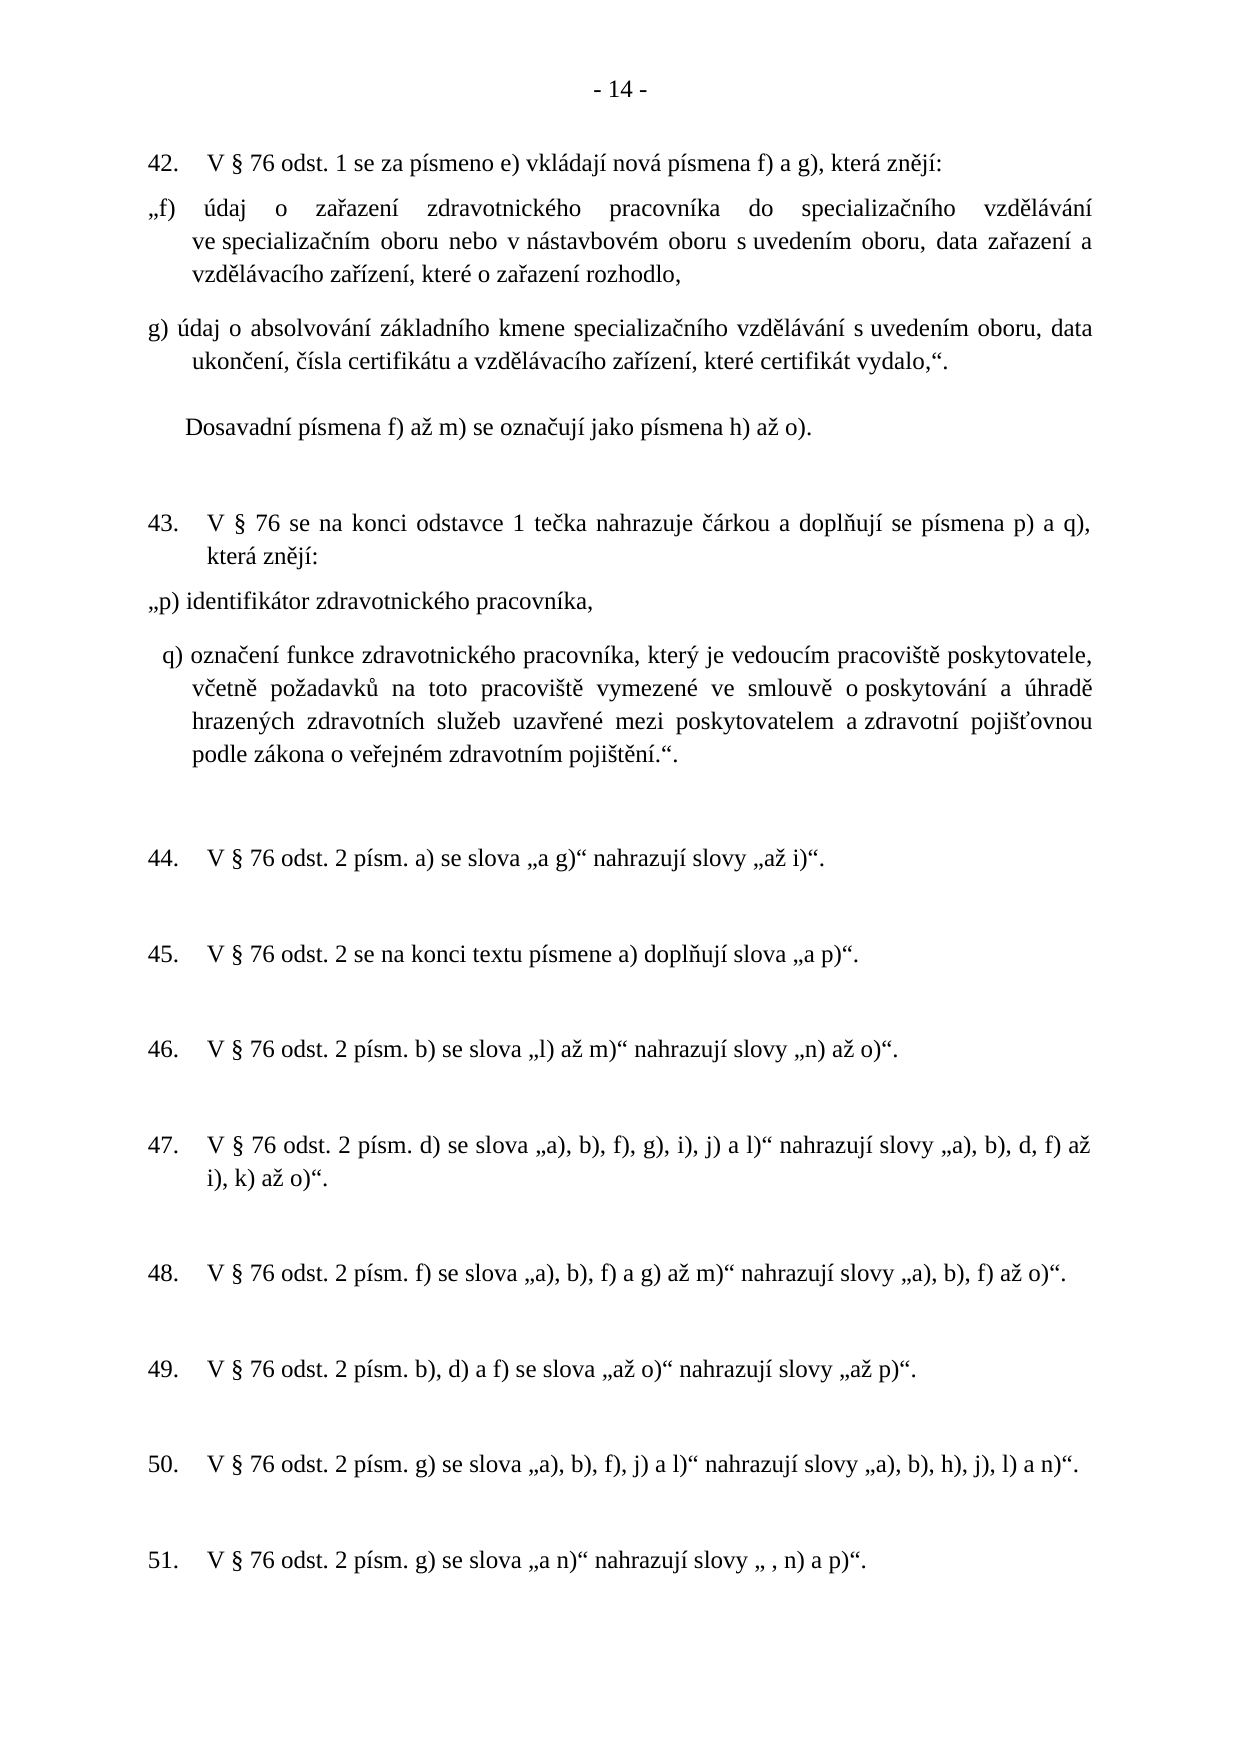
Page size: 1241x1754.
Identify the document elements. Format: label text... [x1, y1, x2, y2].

text g) údaj o absolvování základního kmene specializačního vzdělávání s uvedením oboru, data ukončení, čísla certifikátu a vzdělávacího zařízení, které certifikát vydalo,“. [148, 313, 1093, 375]
text V § 76 odst. 2 písm. g) se slova „a), b), f), j) a l)“ nahrazují slovy „a), b), h), j), l) a n)“. [148, 1449, 1093, 1478]
list Dosavadní písmena f) až m) se označují jako písmena h) až o). [185, 412, 1093, 441]
text V § 76 odst. 2 písm. a) se slova „a g)“ nahrazují slovy „až i)“. [148, 843, 1093, 872]
text V § 76 se na konci odstavce 1 tečka nahrazuje čárkou a doplňují se písmena p) a q), která znějí: [148, 508, 1093, 570]
text „f) údaj o zařazení zdravotnického pracovníka do specializačního vzdělávání ve specializačním oboru nebo v nástavbovém oboru s uvedením oboru, data zařazení a vzdělávacího zařízení, které o zařazení rozhodlo, [148, 193, 1093, 288]
text V § 76 odst. 1 se za písmeno e) vkládají nová písmena f) a g), která znějí: [148, 148, 1093, 176]
text V § 76 odst. 2 písm. g) se slova „a n)“ nahrazují slovy „ , n) a p)“. [148, 1545, 1093, 1574]
text V § 76 odst. 2 písm. d) se slova „a), b), f), g), i), j) a l)“ nahrazují slovy „a), b), d, f) až i), k) až o)“. [148, 1130, 1093, 1192]
text q) označení funkce zdravotnického pracovníka, který je vedoucím pracoviště poskytovatele, včetně požadavků na toto pracoviště vymezené ve smlouvě o poskytování a úhradě hrazených zdravotních služeb uzavřené mezi poskytovatelem a zdravotní pojišťovnou podle zákona o veřejném zdravotním pojištění.“. [148, 640, 1093, 768]
text V § 76 odst. 2 se na konci textu písmene a) doplňují slova „a p)“. [148, 939, 1093, 967]
text V § 76 odst. 2 písm. b), d) a f) se slova „až o)“ nahrazují slovy „až p)“. [148, 1354, 1093, 1383]
text V § 76 odst. 2 písm. b) se slova „l) až m)“ nahrazují slovy „n) až o)“. [148, 1034, 1093, 1063]
text V § 76 odst. 2 písm. f) se slova „a), b), f) a g) až m)“ nahrazují slovy „a), b), f) až o)“. [148, 1258, 1093, 1287]
text „p) identifikátor zdravotnického pracovníka, [148, 586, 1093, 615]
